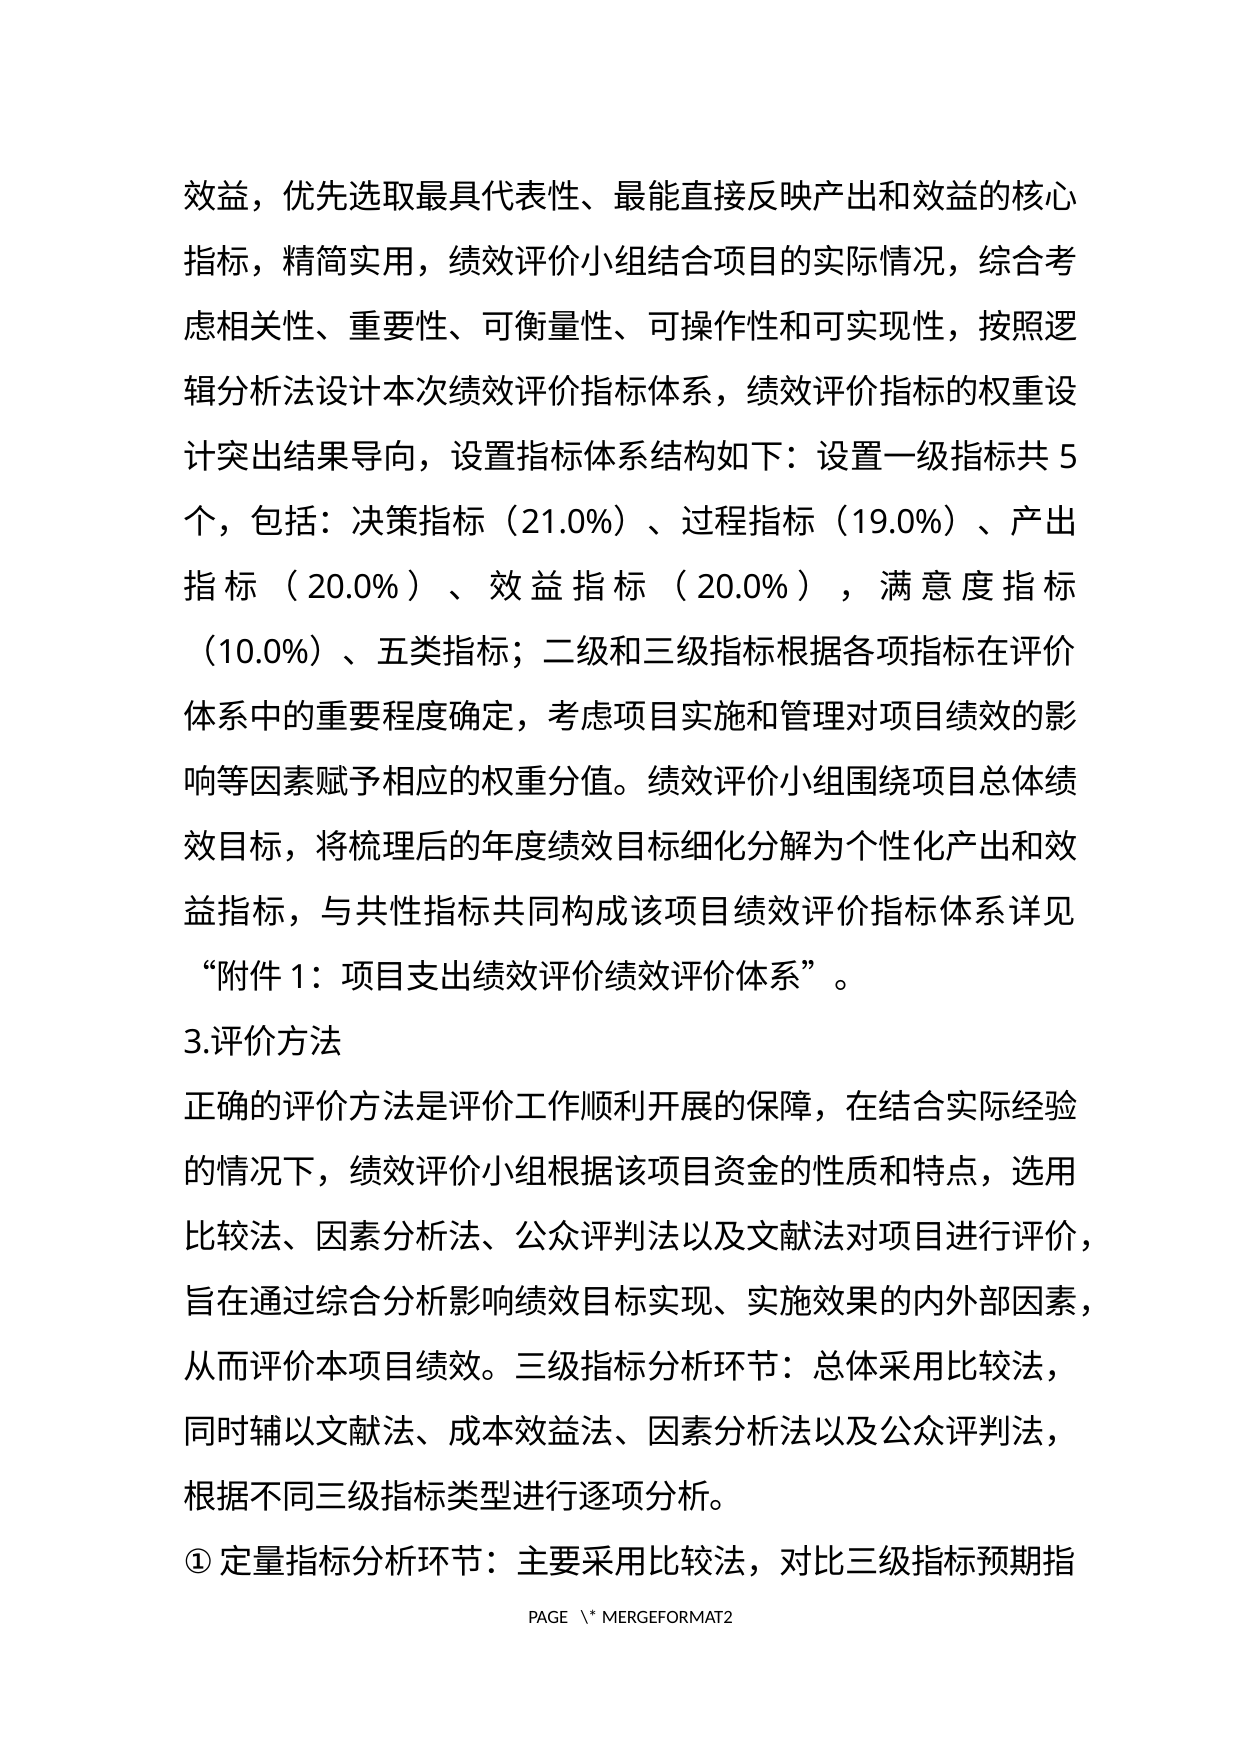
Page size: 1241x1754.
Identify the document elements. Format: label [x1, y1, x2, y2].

text [183, 162, 1078, 1592]
